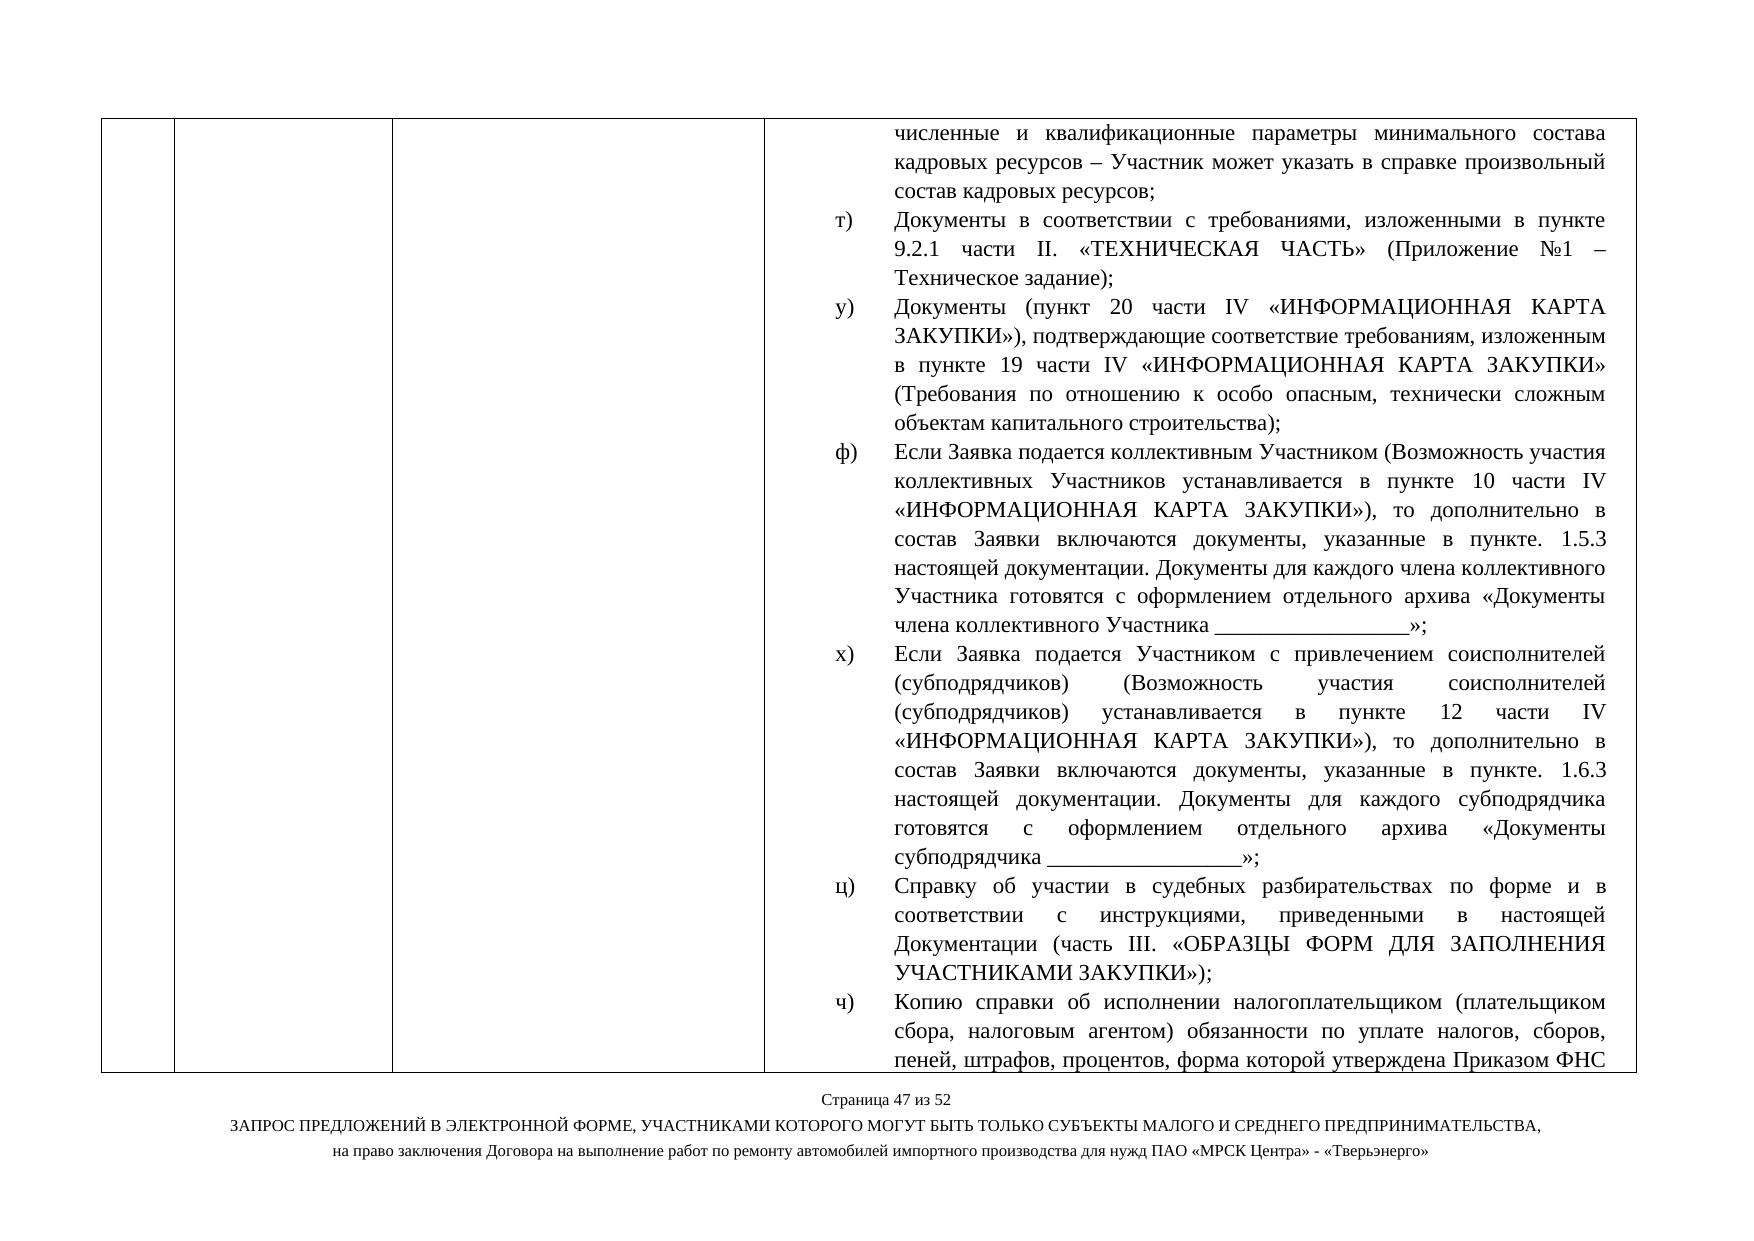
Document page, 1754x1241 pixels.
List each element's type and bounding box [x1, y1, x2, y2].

table_cell [102, 119, 174, 1072]
table_cell [765, 119, 1636, 1072]
table_cell [175, 119, 392, 1072]
table_cell [393, 119, 764, 1072]
